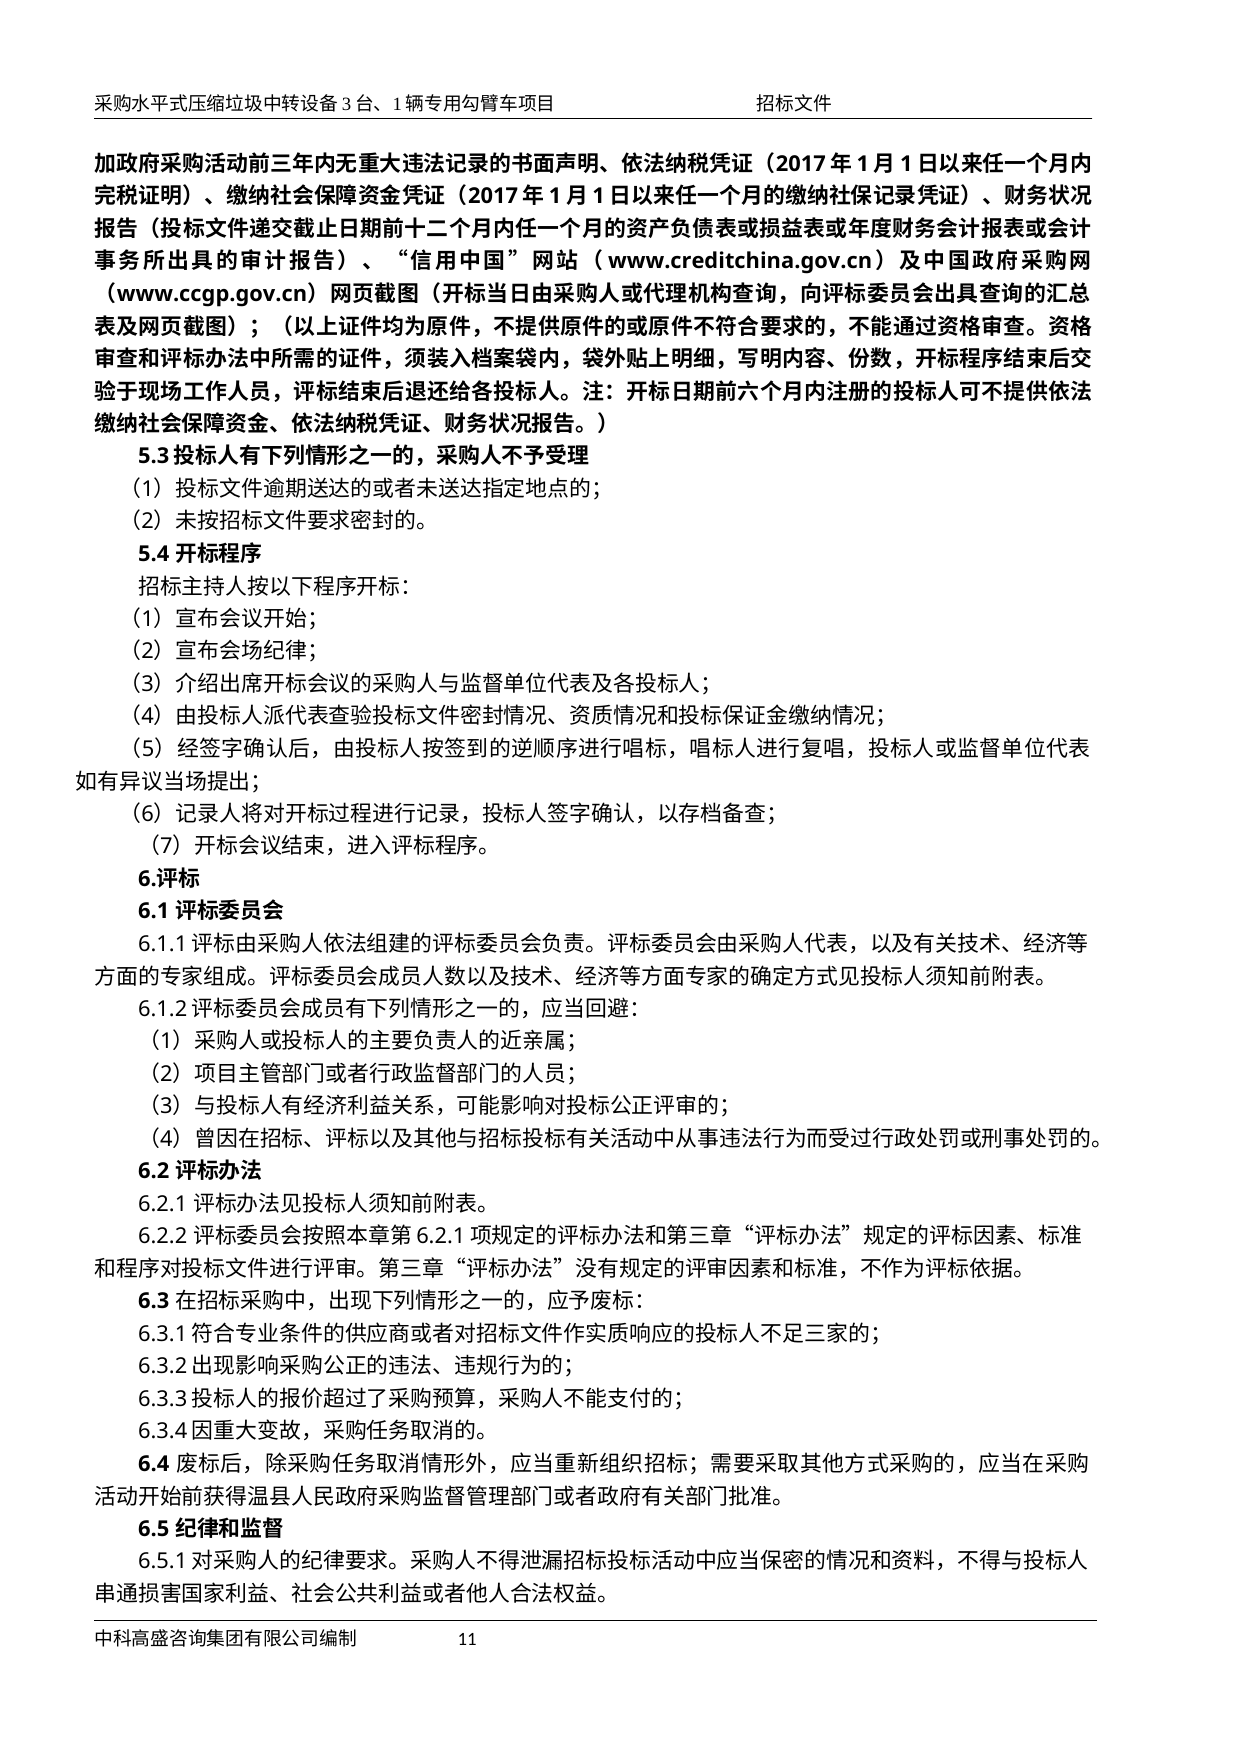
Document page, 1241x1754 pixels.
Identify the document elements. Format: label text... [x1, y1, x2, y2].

text 6.3 在招标采购中，出现下列情形之一的，应予废标： [94, 1283, 1092, 1316]
text （1）投标文件逾期送达的或者未送达指定地点的； [76, 471, 1092, 503]
text （4）曾因在招标、评标以及其他与招标投标有关活动中从事违法行为而受过行政处罚或刑事处罚的。 [94, 1121, 1092, 1153]
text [94, 146, 1092, 438]
text （6）记录人将对开标过程进行记录，投标人签字确认，以存档备查； [76, 796, 1092, 828]
text （7）开标会议结束，进入评标程序。 [94, 828, 1092, 861]
text （1）采购人或投标人的主要负责人的近亲属； [94, 1023, 1092, 1056]
text 6.2.1 评标办法见投标人须知前附表。 [94, 1186, 1092, 1218]
text （2）宣布会场纪律； [76, 633, 1092, 666]
text 6.1 评标委员会 [94, 893, 1092, 926]
text （1）宣布会议开始； [76, 601, 1092, 633]
text 6.5 纪律和监督 [94, 1511, 1092, 1543]
text （2）未按招标文件要求密封的。 [76, 503, 1092, 536]
text （4）由投标人派代表查验投标文件密封情况、资质情况和投标保证金缴纳情况； [76, 698, 1092, 731]
text （2）项目主管部门或者行政监督部门的人员； [94, 1056, 1092, 1088]
text 6.1.1评标由采购人依法组建的评标委员会负责。评标委员会由采购人代表，以及有关技术、经济等方面的专家组成。评标委员会成员人数以及技术、经济等方面专家的确定方式见投标人须知前附表。 [94, 926, 1092, 991]
text （3）介绍出席开标会议的采购人与监督单位代表及各投标人； [76, 666, 1092, 698]
text 招标主持人按以下程序开标： [94, 568, 1092, 601]
text （5）经签字确认后，由投标人按签到的逆顺序进行唱标，唱标人进行复唱，投标人或监督单位代表如有异议当场提出； [76, 731, 1092, 796]
text 6.3.1符合专业条件的供应商或者对招标文件作实质响应的投标人不足三家的； [94, 1316, 1092, 1348]
text 6.评标 [94, 861, 1092, 893]
text 6.5.1对采购人的纪律要求。采购人不得泄漏招标投标活动中应当保密的情况和资料，不得与投标人串通损害国家利益、社会公共利益或者他人合法权益。 [94, 1543, 1092, 1608]
text 6.4 废标后，除采购任务取消情形外，应当重新组织招标；需要采取其他方式采购的，应当在采购活动开始前获得温县人民政府采购监督管理部门或者政府有关部门批准。 [94, 1446, 1092, 1511]
text 6.3.4因重大变故，采购任务取消的。 [94, 1413, 1092, 1446]
text 6.2 评标办法 [94, 1153, 1092, 1186]
text 6.1.2评标委员会成员有下列情形之一的，应当回避： [94, 991, 1092, 1023]
text 6.3.3投标人的报价超过了采购预算，采购人不能支付的； [94, 1381, 1092, 1413]
text 6.2.2 评标委员会按照本章第6.2.1项规定的评标办法和第三章“评标办法”规定的评标因素、标准和程序对投标文件进行评审。第三章“评标办法”没有规定的评审因素和标准，不作为评标依据。 [94, 1218, 1092, 1283]
text 5.3投标人有下列情形之一的，采购人不予受理 [94, 438, 1092, 471]
text 5.4 开标程序 [94, 536, 1092, 568]
text 6.3.2出现影响采购公正的违法、违规行为的； [94, 1348, 1092, 1381]
text （3）与投标人有经济利益关系，可能影响对投标公正评审的； [94, 1088, 1092, 1121]
